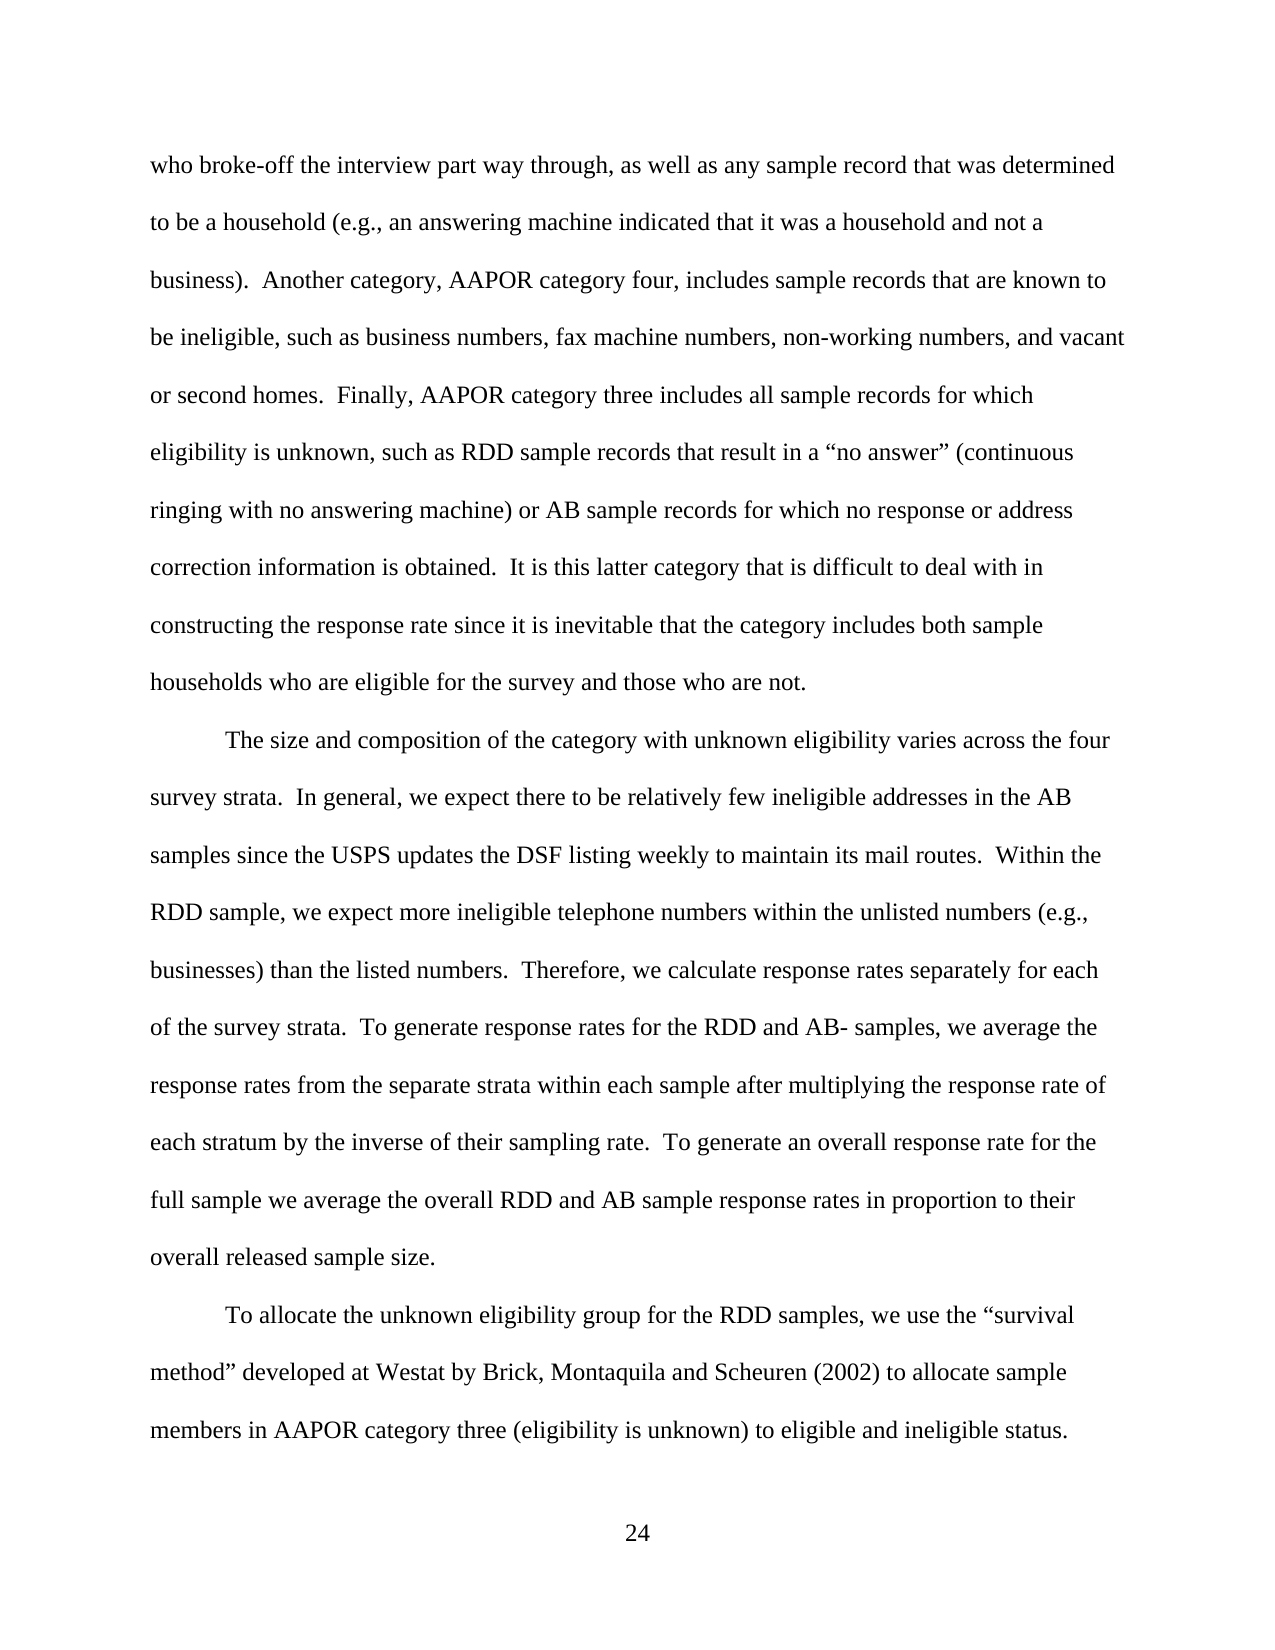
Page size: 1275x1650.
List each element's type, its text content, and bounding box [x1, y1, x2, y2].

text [150, 150, 1125, 696]
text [150, 1300, 1125, 1444]
text The size and composition of the category with unknown eligibility varies across the four survey strata. In general, we expect there to be relatively few ineligible addresses in the AB samples since the USPS updates the DSF listing weekly to maintain its mail routes. Within the RDD sample, we expect more ineligible telephone numbers within the unlisted numbers (e.g., businesses) than the listed numbers. Therefore, we calculate response rates separately for each of the survey strata. To generate response rates for the RDD and samples, we average the response rates from the separate strata within each sample after multiplying the response rate of each stratum by the inverse of their sampling rate. To generate an overall response rate for the full sample we average the overall RDD and AB sample response rates in proportion to their overall released sample size. [150, 725, 1125, 1271]
